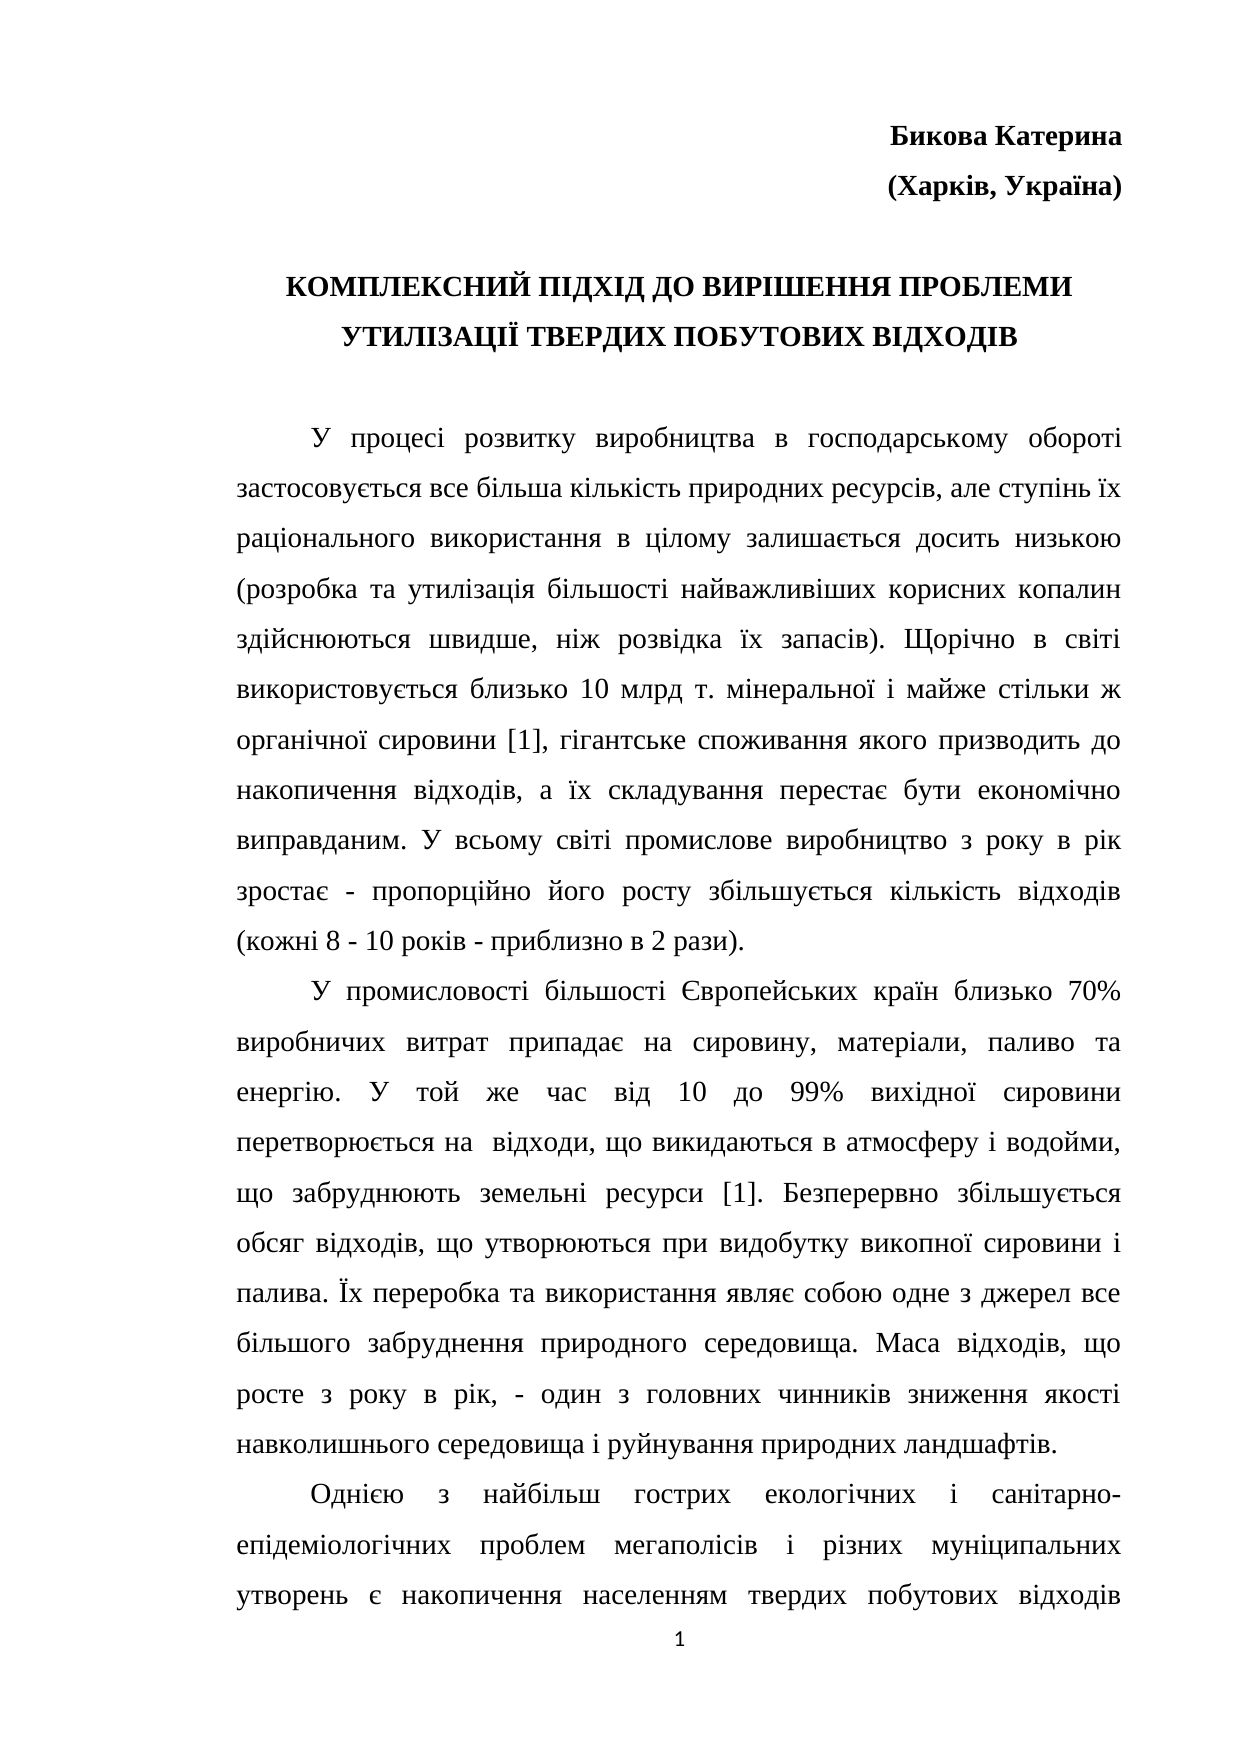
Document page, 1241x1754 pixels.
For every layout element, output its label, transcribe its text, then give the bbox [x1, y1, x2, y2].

text У процесі розвитку виробництва в господарському обороті застосовується все більша кількість природних ресурсів, але ступінь їх раціонального використання в цілому залишається досить низькою (розробка та утилізація більшості найважливіших корисних копалин здійснюються швидше, ніж розвідка їх запасів). Щорічно в світі використовується близько 10 млрд т. мінеральної і майже стільки ж органічної сировини [1], гігантське споживання якого призводить до накопичення відходів, а їх складування перестає бути економічно виправданим. У всьому світі промислове виробництво з року в рік зростає - пропорційно його росту збільшується кількість відходів (кожні 8 - 10 років - приблизно в 2 рази). [236, 420, 1122, 957]
text (Харків, Україна) [236, 168, 1122, 202]
text У промисловості більшості Європейських країн близько 70% виробничих витрат припадає на сировину, матеріали, паливо та енергію. У той же час від 10 до 99% вихідної сировини перетворюється на відходи, що викидаються в атмосферу і водойми, що забруднюють земельні ресурси [1]. Безперервно збільшується обсяг відходів, що утворюються при видобутку викопної сировини і палива. Їх переробка та використання являє собою одне з джерел все більшого забруднення природного середовища. Маса відходів, що росте з року в рік, - один з головних чинників зниження якості навколишнього середовища і руйнування природних ландшафтів. [236, 973, 1122, 1460]
text КОМПЛЕКСНИЙ ПІДХІД ДО ВИРІШЕННЯ ПРОБЛЕМИ УТИЛІЗАЦІЇ ТВЕРДИХ ПОБУТОВИХ ВІДХОДІВ [236, 269, 1122, 353]
text Бикова Катерина [236, 118, 1122, 152]
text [236, 1477, 1122, 1611]
